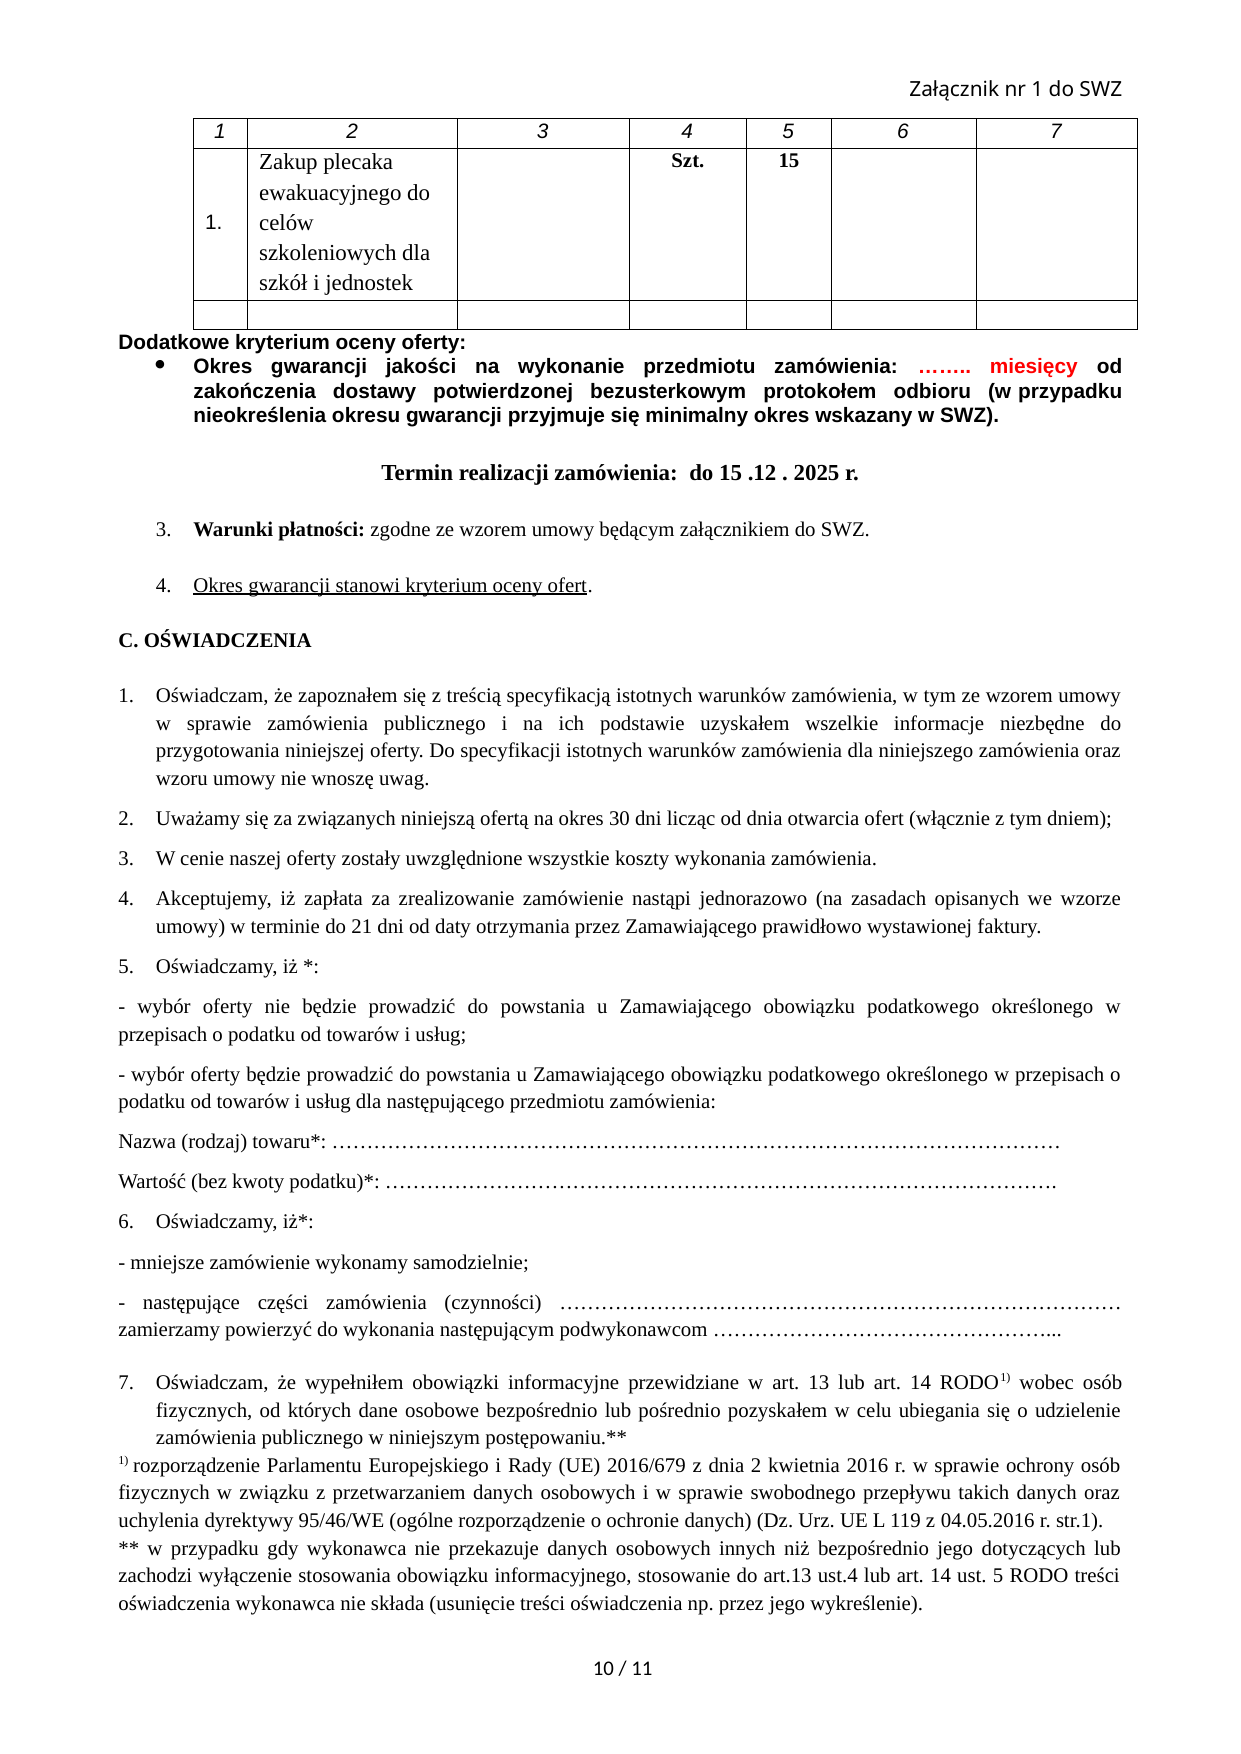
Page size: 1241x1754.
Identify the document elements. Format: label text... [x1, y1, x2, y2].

list Oświadczamy, iż*: [118, 1209, 1122, 1233]
table_cell 3 [458, 119, 629, 147]
table_cell [248, 301, 457, 328]
text - wybór oferty nie będzie prowadzić do powstania u Zamawiającego obowiązku podatkowego określonego w przepisach o podatku od towarów i usług; [118, 994, 1122, 1046]
table_cell 4 [630, 119, 746, 147]
list Warunki płatności: zgodne ze wzorem umowy będącym załącznikiem do SWZ. [156, 517, 1122, 541]
table_cell [832, 149, 976, 300]
text - wybór oferty będzie prowadzić do powstania u Zamawiającego obowiązku podatkowego określonego w przepisach o podatku od towarów i usług dla następującego przedmiotu zamówienia: [118, 1062, 1122, 1113]
table_cell [458, 301, 629, 328]
table_cell [458, 149, 629, 300]
table_cell [747, 301, 831, 328]
table_cell [832, 301, 976, 328]
list W cenie naszej oferty zostały uwzględnione wszystkie koszty wykonania zamówienia. [118, 846, 1122, 870]
text Nazwa (rodzaj) towaru*: …………………………………………………………………………………………… [118, 1129, 1122, 1153]
list Akceptujemy, iż zapłata za zrealizowanie zamówienie nastąpi jednorazowo (na zasadach opisanych we wzorze umowy) w terminie do 21 dni od daty otrzymania przez Zamawiającego prawidłowo wystawionej faktury. [118, 886, 1122, 938]
list Uważamy się za związanych niniejszą ofertą na okres 30 dni licząc od dnia otwarcia ofert (włącznie z tym dniem); [118, 806, 1122, 830]
list Oświadczam, że wypełniłem obowiązki informacyjne przewidziane w art. 13 lub art. 14 RODO1) wobec osób fizycznych, od których dane osobowe bezpośrednio lub pośrednio pozyskałem w celu ubiegania się o udzielenie zamówienia publicznego w niniejszym postępowaniu.** [118, 1370, 1122, 1449]
table_cell [194, 301, 247, 328]
table_cell 1 [194, 119, 247, 147]
list Oświadczam, że zapoznałem się z treścią specyfikacją istotnych warunków zamówienia, w tym ze wzorem umowy w sprawie zamówienia publicznego i na ich podstawie uzyskałem wszelkie informacje niezbędne do przygotowania niniejszej oferty. Do specyfikacji istotnych warunków zamówienia dla niniejszego zamówienia oraz wzoru umowy nie wnoszę uwag. [118, 683, 1122, 790]
text C. OŚWIADCZENIA [118, 628, 1122, 652]
table_cell 7 [977, 119, 1137, 147]
table_cell [977, 301, 1137, 328]
table_cell 6 [832, 119, 976, 147]
text - mniejsze zamówienie wykonamy samodzielnie; [118, 1249, 1122, 1274]
table_cell [977, 149, 1137, 300]
text 1) rozporządzenie Parlamentu Europejskiego i Rady (UE) 2016/679 z dnia 2 kwietnia 2016 r. w sprawie ochrony osób fizycznych w związku z przetwarzaniem danych osobowych i w sprawie swobodnego przepływu takich danych oraz uchylenia dyrektywy 95/46/WE (ogólne rozporządzenie o ochronie danych) (Dz. Urz. UE L 119 z 04.05.2016 r. str.1). [118, 1453, 1122, 1532]
text ** w przypadku gdy wykonawca nie przekazuje danych osobowych innych niż bezpośrednio jego dotyczących lub zachodzi wyłączenie stosowania obowiązku informacyjnego, stosowanie do art.13 ust.4 lub art. 14 ust. 5 RODO treści oświadczenia wykonawca nie składa (usunięcie treści oświadczenia np. przez jego wykreślenie). [118, 1536, 1122, 1615]
table_cell [630, 301, 746, 328]
table_cell Zakup plecaka ewakuacyjnego do celów szkoleniowych dla szkół i jednostek [248, 149, 457, 300]
text Dodatkowe kryterium oceny oferty: [118, 329, 1122, 353]
table_cell 15 [747, 149, 831, 300]
text Wartość (bez kwoty podatku)*: ……………………………………………………………………………………. [118, 1169, 1122, 1193]
table_cell 5 [747, 119, 831, 147]
table_cell 1. [194, 149, 247, 300]
list Okres gwarancji stanowi kryterium oceny ofert. [156, 572, 1122, 597]
list Termin realizacji zamówienia: do 15 .12 . 2025 r. [118, 459, 1122, 486]
table_cell 2 [248, 119, 457, 147]
table_cell Szt. [630, 149, 746, 300]
list Oświadczamy, iż *: [118, 954, 1122, 978]
text - następujące części zamówienia (czynności) ……………………………………………………………………… zamierzamy powierzyć do wykonania następującym podwykonawcom …………………………………………... [118, 1290, 1122, 1341]
